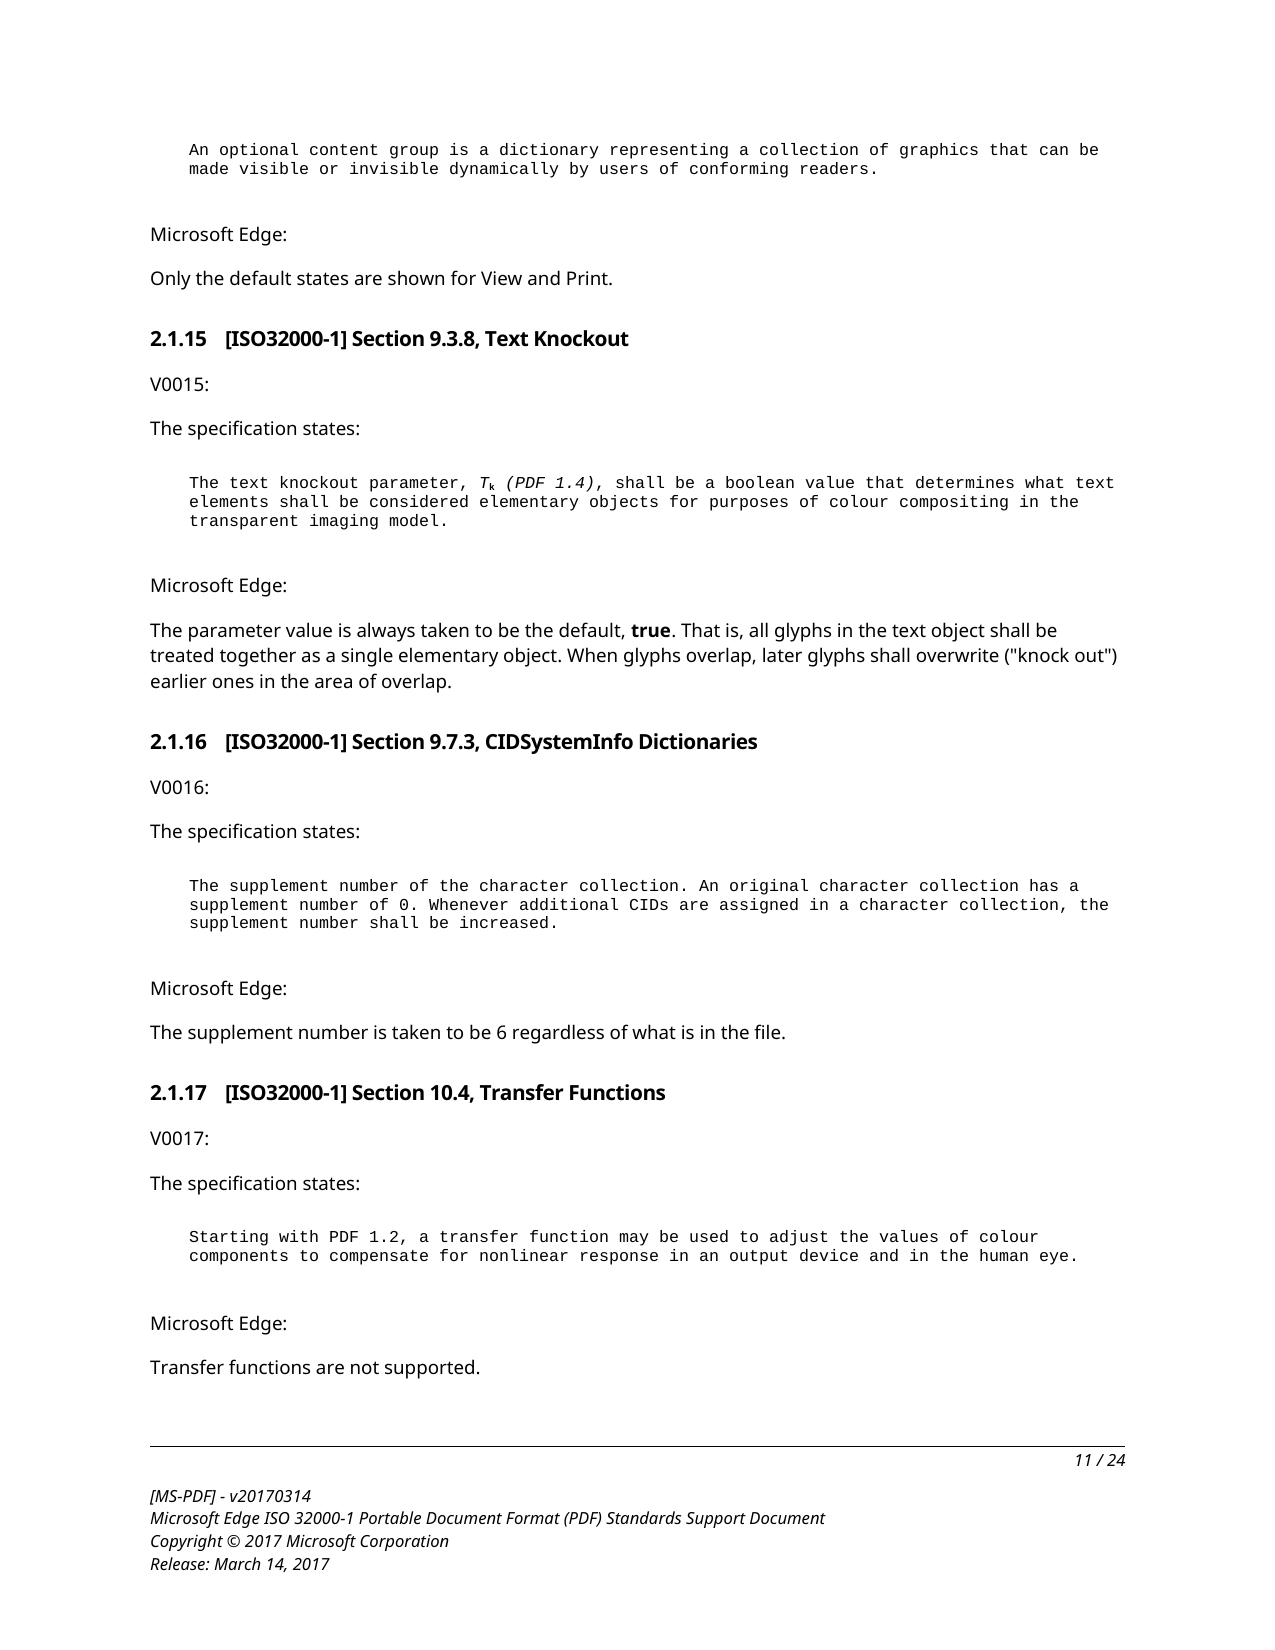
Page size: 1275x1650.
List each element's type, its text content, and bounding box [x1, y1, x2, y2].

text Microsoft Edge: [150, 573, 1125, 598]
text The specification states: [150, 1170, 1125, 1196]
text The parameter value is always taken to be the default, true. That is, all glyphs in the text object shall be treated together as a single elementary object. When glyphs overlap, later glyphs shall overwrite ("knock out") earlier ones in the area of overlap. [150, 617, 1125, 693]
subtitle [ISO32000-1] Section 10.4, Transfer Functions [150, 1078, 1125, 1107]
text The text knockout parameter, Tk (PDF 1.4), shall be a boolean value that determines what text elements shall be considered elementary objects for purposes of colour compositing in the transparent imaging model. [175, 466, 1137, 541]
text V0015: [150, 371, 1125, 397]
text Transfer functions are not supported. [150, 1354, 1125, 1380]
subtitle [ISO32000-1] Section 9.7.3, CIDSystemInfo Dictionaries [150, 727, 1125, 755]
text The specification states: [150, 818, 1125, 844]
text Microsoft Edge: [150, 221, 1125, 247]
text V0016: [150, 774, 1125, 799]
text Starting with PDF 1.2, a transfer function may be used to adjust the values of colour components to compensate for nonlinear response in an output device and in the human eye. [175, 1221, 1137, 1279]
text Microsoft Edge: [150, 975, 1125, 1001]
text Microsoft Edge: [150, 1310, 1125, 1336]
text The specification states: [150, 416, 1125, 441]
text An optional content group is a dictionary representing a collection of graphics that can be made visible or invisible dynamically by users of conforming readers. [175, 133, 1137, 190]
subtitle [ISO32000-1] Section 9.3.8, Text Knockout [150, 324, 1125, 353]
text V0017: [150, 1126, 1125, 1151]
text The supplement number of the character collection. An original character collection has a supplement number of 0. Whenever additional CIDs are assigned in a character collection, the supplement number shall be increased. [175, 869, 1137, 944]
text The supplement number is taken to be 6 regardless of what is in the file. [150, 1020, 1125, 1045]
text Only the default states are shown for View and Print. [150, 265, 1125, 291]
